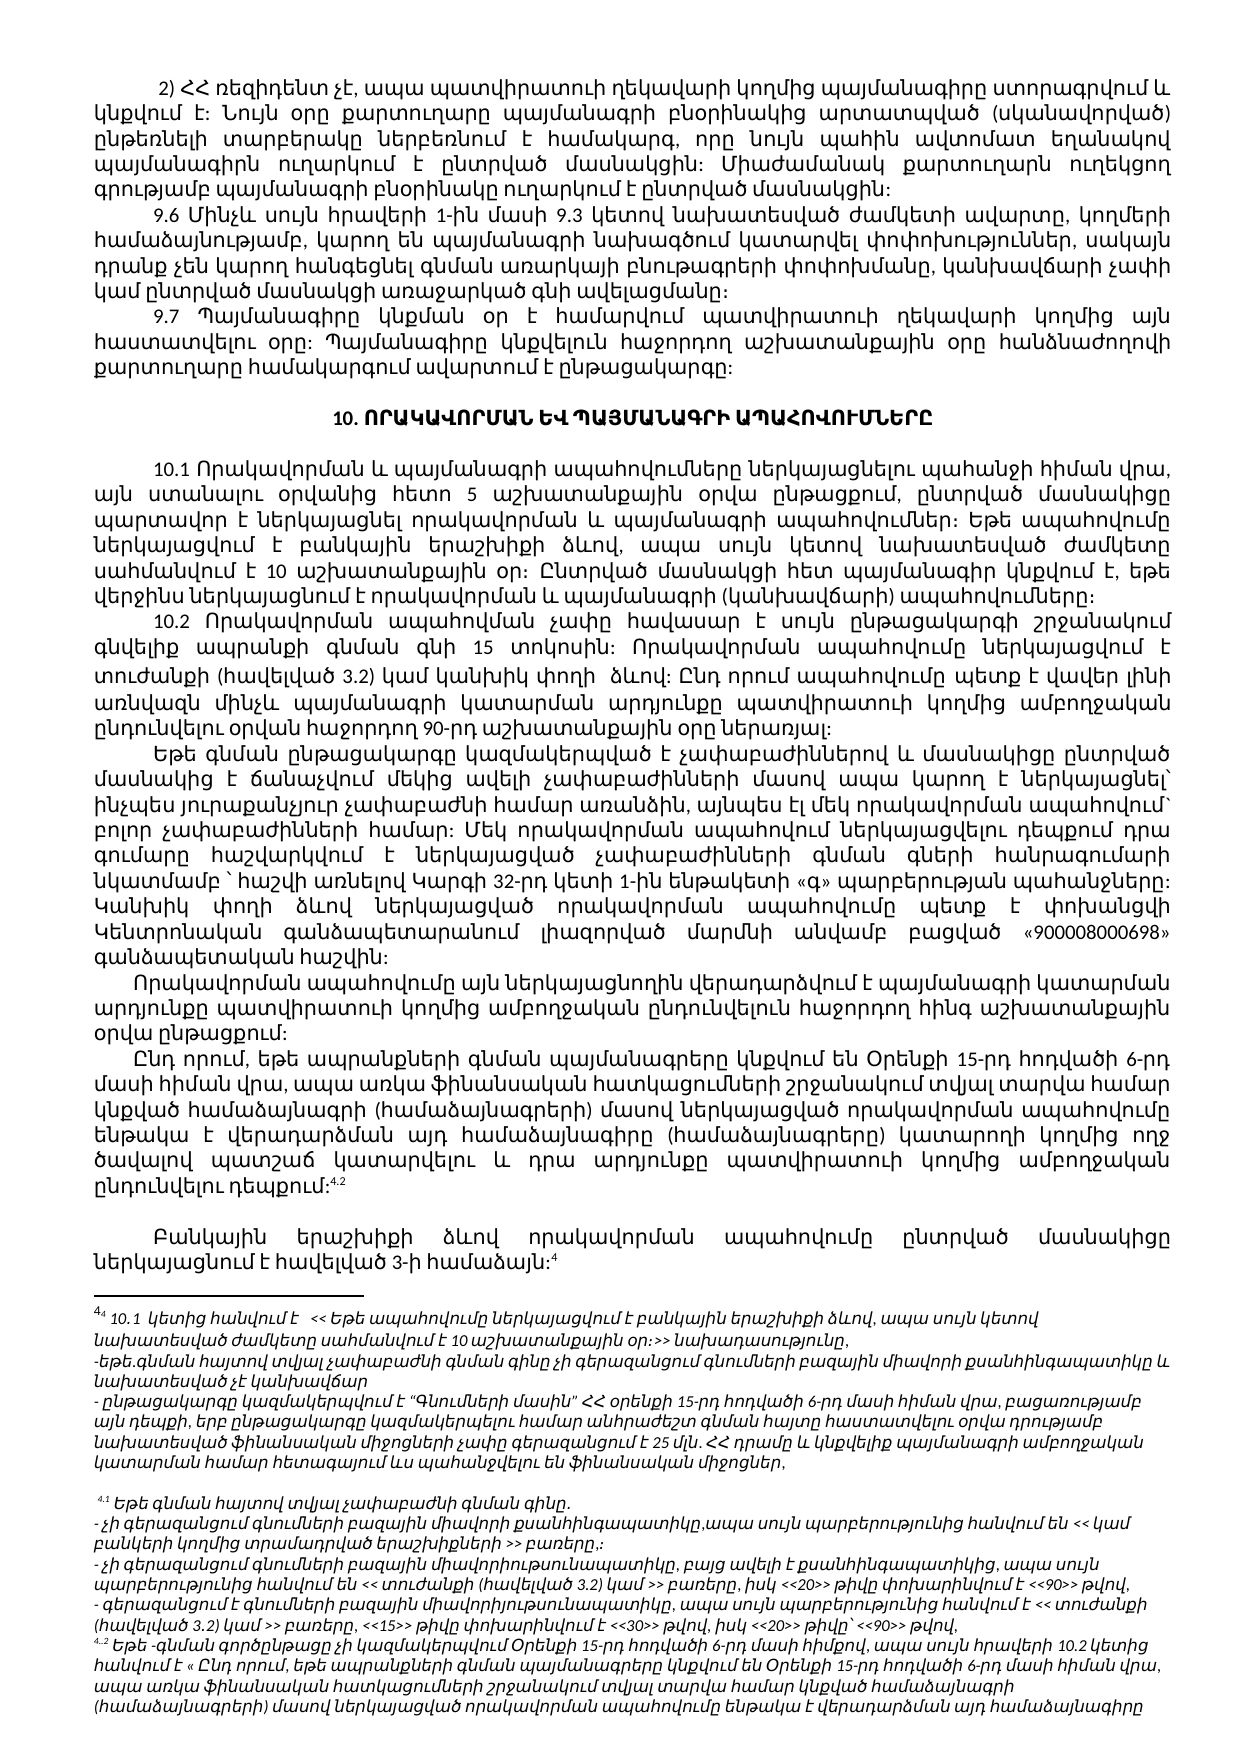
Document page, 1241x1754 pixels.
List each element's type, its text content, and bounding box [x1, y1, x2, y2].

text Որակավորման ապահովումը այն ներկայացնողին վերադարձվում է պայմանագրի կատարման արդյունքը պատվիրատուի կողմից ամբողջական ընդունվելուն հաջորդող հինգ աշխատանքային օրվա ընթացքում: [94, 970, 1171, 1046]
text 10. ՈՐԱԿԱՎՈՐՄԱՆ ԵՎ ՊԱՅՄԱՆԱԳՐԻ ԱՊԱՀՈՎՈՒՄՆԵՐԸ [94, 405, 1171, 431]
text 9.7 Պայմանագիրը կնքման օր է համարվում պատվիրատուի ղեկավարի կողմից այն հաստատվելու օրը: Պայմանագիրը կնքվելուն հաջորդող աշխատանքային օրը հանձնաժողովի քարտուղարը համակարգում ավարտում է ընթացակարգը: [94, 304, 1171, 380]
text 9.6 Մինչև սույն հրավերի 1-ին մասի 9.3 կետով նախատեսված ժամկետի ավարտը, կողմերի համաձայնությամբ, կարող են պայմանագրի նախագծում կատարվել փոփոխություններ, սակայն դրանք չեն կարող հանգեցնել գնման առարկայի բնութագրերի փոփոխմանը, կանխավճարի չափի կամ ընտրված մասնակցի առաջարկած գնի ավելացմանը։ [94, 202, 1171, 304]
text Բանկային երաշխիքի ձևով որակավորման ապահովումը ընտրված մասնակիցը ներկայացնում է հավելված 3-ի համաձայն: [94, 1224, 1171, 1275]
text 10.1 Որակավորման և պայմանագրի ապահովումները ներկայացնելու պահանջի հիման վրա, այն ստանալու օրվանից հետո 5 աշխատանքային օրվա ընթացքում, ընտրված մասնակիցը պարտավոր է ներկայացնել որակավորման և պայմանագրի ապահովումներ։ Եթե ապահովումը ներկայացվում է բանկային երաշխիքի ձևով, ապա սույն կետով նախատեսված ժամկետը սահմանվում է 10 աշխատանքային օր։ Ընտրված մասնակցի հետ պայմանագիր կնքվում է, եթե վերջինս ներկայացնում է որակավորման և պայմանագրի (կանխավճարի) ապահովումները։ [94, 456, 1171, 609]
text 10.2 Որակավորման ապահովման չափը հավասար է սույն ընթացակարգի շրջանակում գնվելիք ապրանքի գնման գնի 15 տոկոսին: Որակավորման ապահովումը ներկայացվում է տուժանքի (հավելված 3.2) կամ կանխիկ փողի ձևով: Ընդ որում ապահովումը պետք է վավեր լինի առնվազն մինչև պայմանագրի կատարման արդյունքը պատվիրատուի կողմից ամբողջական ընդունվելու օրվան հաջորդող 90-րդ աշխատանքային օրը ներառյալ: [94, 609, 1171, 741]
text 2) ՀՀ ռեզիդենտ չէ, ապա պատվիրատուի ղեկավարի կողմից պայմանագիրը ստորագրվում և կնքվում է: Նույն օրը քարտուղարը պայմանագրի բնօրինակից արտատպված (սկանավորված) ընթեռնելի տարբերակը ներբեռնում է համակարգ, որը նույն պահին ավտոմատ եղանակով պայմանագիրն ուղարկում է ընտրված մասնակցին: Միաժամանակ քարտուղարն ուղեկցող գրությամբ պայմանագրի բնօրինակը ուղարկում է ընտրված մասնակցին: [94, 75, 1171, 202]
text Եթե գնման ընթացակարգը կազմակերպված է չափաբաժիններով և մասնակիցը ընտրված մասնակից է ճանաչվում մեկից ավելի չափաբաժինների մասով ապա կարող է ներկայացնել՝ ինչպես յուրաքանչյուր չափաբաժնի համար առանձին, այնպես էլ մեկ որակավորման ապահովում` բոլոր չափաբաժինների համար: Մեկ որակավորման ապահովում ներկայացվելու դեպքում դրա գումարը հաշվարկվում է ներկայացված չափաբաժինների գնման գների հանրագումարի նկատմամբ ՝ հաշվի առնելով Կարգի 32-րդ կետի 1-ին ենթակետի «գ» պարբերության պահանջները: Կանխիկ փողի ձևով ներկայացված որակավորման ապահովումը պետք է փոխանցվի Կենտրոնական գանձապետարանում լիազորված մարմնի անվամբ բացված «900008000698» գանձապետական հաշվին: [94, 741, 1171, 970]
text Ընդ որում, եթե ապրանքների գնման պայմանագրերը կնքվում են Օրենքի 15-րդ հոդվածի 6-րդ մասի հիման վրա, ապա առկա ֆինանսական հատկացումների շրջանակում տվյալ տարվա համար կնքված համաձայնագրի (համաձայնագրերի) մասով ներկայացված որակավորման ապահովումը ենթակա է վերադարձման այդ համաձայնագիրը (համաձայնագրերը) կատարողի կողմից ողջ ծավալով պատշաճ կատարվելու և դրա արդյունքը պատվիրատուի կողմից ամբողջական ընդունվելու դեպքում:4.2 [94, 1046, 1171, 1198]
